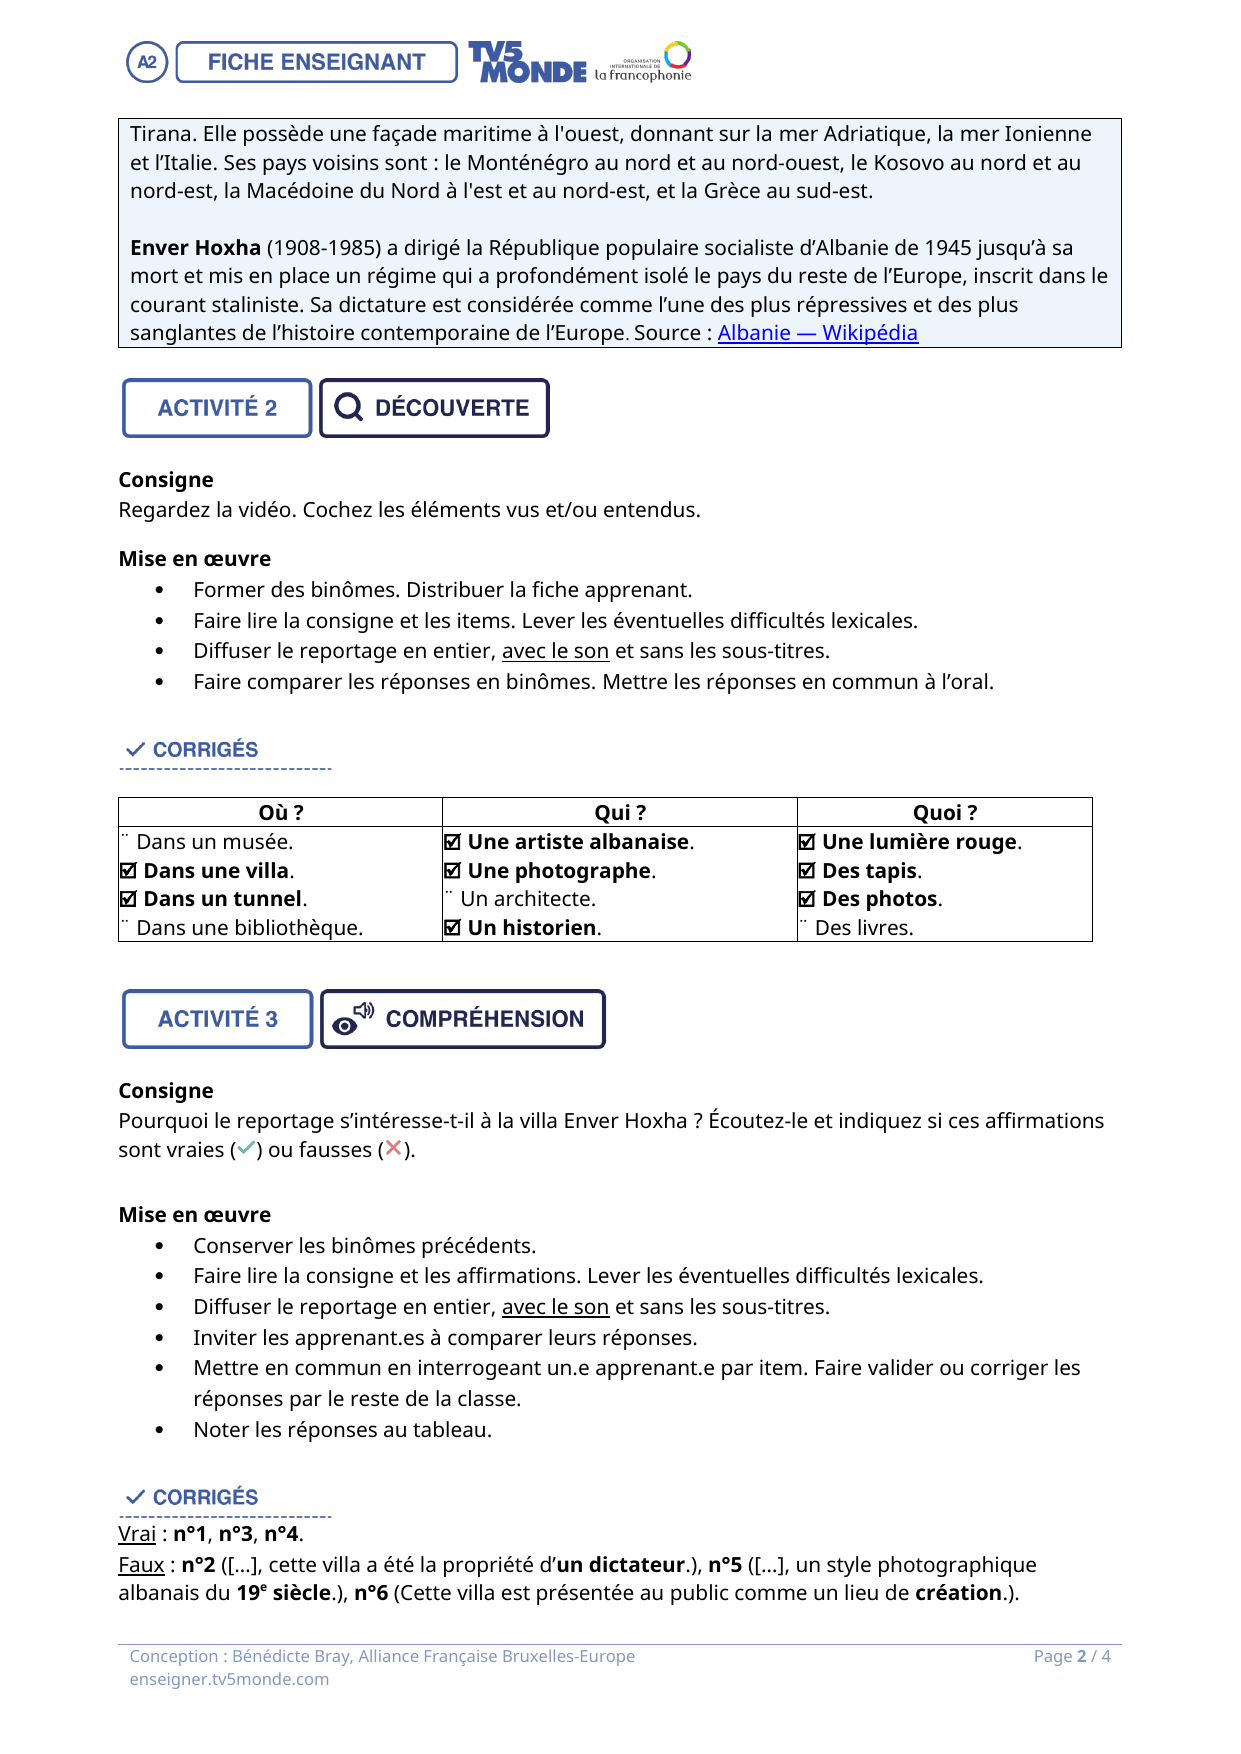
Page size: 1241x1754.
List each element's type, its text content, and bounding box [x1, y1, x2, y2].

list Conserver les binômes précédents. [156, 1231, 1122, 1259]
table_cell ¨ Dans un musée. Dans une villa. Dans un tunnel. ¨ Dans une bibliothèque. [119, 827, 442, 941]
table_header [119, 119, 1121, 347]
text Faux : n°2 ([…], cette villa a été la propriété d’un dictateur.), n°5 ([…], un style photographique albanais du 19e siècle.), n°6 (Cette villa est présentée au public comme un lieu de création.). [118, 1550, 1122, 1607]
list Faire lire la consigne et les items. Lever les éventuelles difficultés lexicales. [156, 606, 1122, 634]
table_header Quoi ? [798, 798, 1092, 826]
list Faire lire la consigne et les affirmations. Lever les éventuelles difficultés lexicales. [156, 1262, 1122, 1290]
picture [118, 710, 336, 770]
text Mise en œuvre [118, 544, 1122, 573]
list Diffuser le reportage en entier, avec le son et sans les sous-titres. [156, 636, 1122, 665]
picture [236, 1137, 257, 1158]
table_cell Une artiste albanaise. Une photographe. ¨ Un architecte. Un historien. [443, 827, 797, 941]
text Consigne [118, 1076, 1122, 1104]
picture [118, 41, 700, 83]
picture [383, 1137, 404, 1158]
picture [118, 378, 553, 438]
list Former des binômes. Distribuer la fiche apprenant. [156, 575, 1122, 604]
picture [118, 989, 609, 1049]
table_cell Une lumière rouge. Des tapis. Des photos. ¨ Des livres. [798, 827, 1092, 941]
list Mettre en commun en interrogeant un.e apprenant.e par item. Faire valider ou corriger les réponses par le reste de la classe. [156, 1353, 1122, 1412]
picture [118, 1457, 336, 1518]
list Inviter les apprenant.es à comparer leurs réponses. [156, 1323, 1122, 1351]
table_header Où ? [119, 798, 442, 826]
text Consigne [118, 465, 1122, 493]
text Mise en œuvre [118, 1200, 1122, 1229]
text Regardez la vidéo. Cochez les éléments vus et/ou entendus. [118, 496, 1122, 524]
list Faire comparer les réponses en binômes. Mettre les réponses en commun à l’oral. [156, 667, 1122, 696]
text Pourquoi le reportage s’intéresse-t-il à la villa Enver Hoxha ? Écoutez-le et indiquez si ces affirmations sont vraies () ou fausses (). [118, 1107, 1122, 1163]
list Noter les réponses au tableau. [156, 1415, 1122, 1443]
list Diffuser le reportage en entier, avec le son et sans les sous-titres. [156, 1292, 1122, 1321]
table_header Qui ? [443, 798, 797, 826]
text Vrai : n°1, n°3, n°4. [118, 1519, 1122, 1548]
